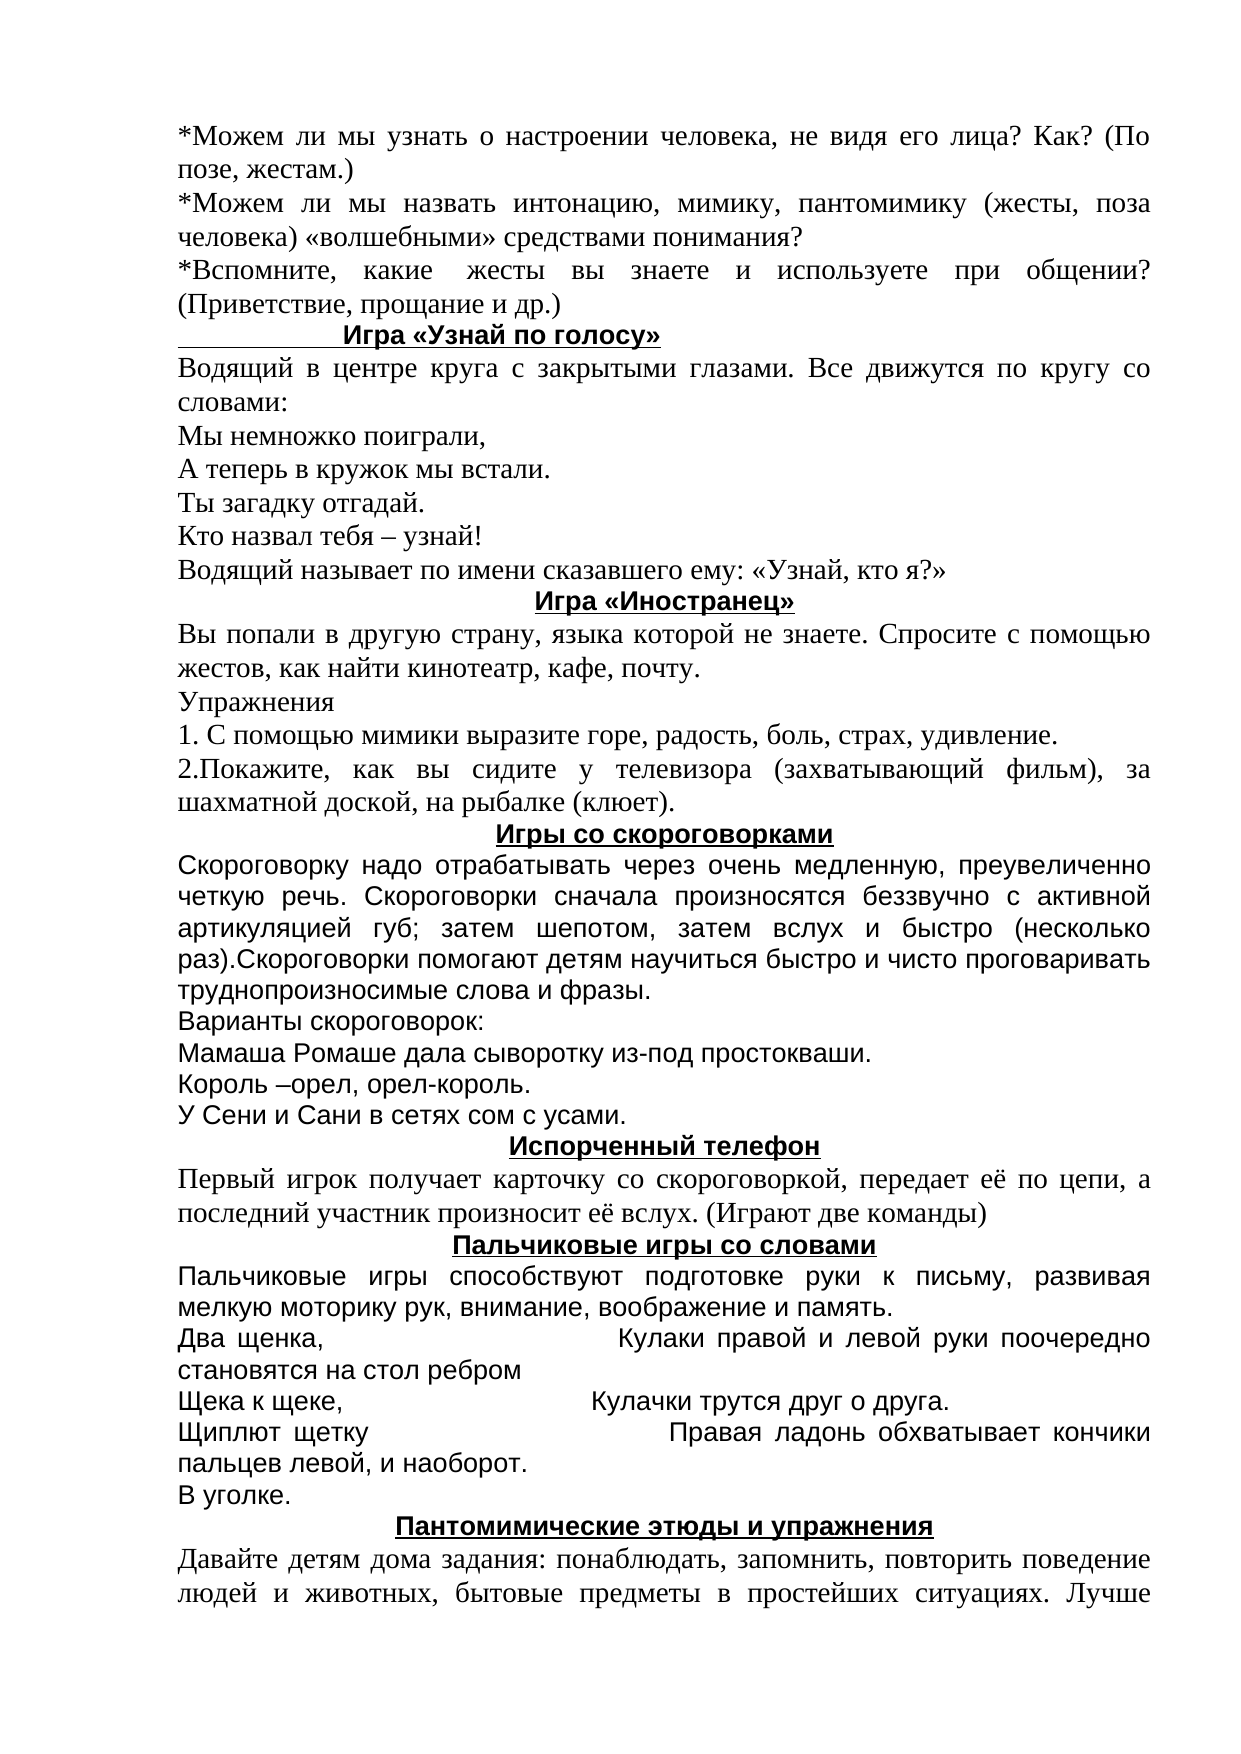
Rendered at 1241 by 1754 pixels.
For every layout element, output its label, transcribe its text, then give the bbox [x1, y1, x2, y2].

text Щека к щеке, Кулачки трутся друг о друга. [177, 1385, 1152, 1416]
text Два щенка, Кулаки правой и левой руки поочередно становятся на стол ребром [177, 1322, 1152, 1385]
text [177, 1541, 1152, 1608]
text Испорченный телефон [177, 1130, 1152, 1162]
text *Можем ли мы узнать о настроении человека, не видя его лица? Как? (По позе, жестам.) [177, 118, 1152, 185]
text Игра «Иностранец» [177, 585, 1152, 617]
text Кто назвал тебя – узнай! [177, 518, 1152, 552]
text 1. С помощью мимики выразите горе, радость, боль, страх, удивление. [177, 717, 1152, 751]
text В уголке. [177, 1479, 1152, 1510]
text А теперь в кружок мы встали. [177, 451, 1152, 485]
text *Можем ли мы назвать интонацию, мимику, пантомимику (жесты, поза человека) «волшебными» средствами понимания? [177, 185, 1152, 252]
text Первый игрок получает карточку со скороговоркой, передает её по цепи, а последний участник произносит её вслух. (Играют две команды) [177, 1162, 1152, 1229]
text Игра «Узнай по голосу» [177, 319, 1152, 351]
text У Сени и Сани в сетях сом с усами. [177, 1099, 1152, 1130]
text *Вспомните, какие жесты вы знаете и используете при общении? (Приветствие, прощание и др.) [177, 252, 1152, 319]
text Вы попали в другую страну, языка которой не знаете. Спросите с помощью жестов, как найти кинотеатр, кафе, почту. [177, 617, 1152, 684]
text Упражнения [177, 684, 1152, 717]
text Щиплют щетку Правая ладонь обхватывает кончики пальцев левой, и наоборот. [177, 1416, 1152, 1479]
text Скороговорку надо отрабатывать через очень медленную, преувеличенно четкую речь. Скороговорки сначала произносятся беззвучно с активной артикуляцией губ; затем шепотом, затем вслух и быстро (несколько раз).Скороговорки помогают детям научиться быстро и чисто проговаривать труднопроизносимые слова и фразы. [177, 849, 1152, 1005]
text Мы немножко поиграли, [177, 418, 1152, 451]
text Ты загадку отгадай. [177, 485, 1152, 518]
text Варианты скороговорок: [177, 1005, 1152, 1037]
text Водящий в центре круга с закрытыми глазами. Все движутся по кругу со словами: [177, 351, 1152, 418]
text Пальчиковые игры способствуют подготовке руки к письму, развивая мелкую моторику рук, внимание, воображение и память. [177, 1260, 1152, 1322]
text Король –орел, орел-король. [177, 1068, 1152, 1099]
text Пантомимические этюды и упражнения [177, 1510, 1152, 1541]
text Пальчиковые игры со словами [177, 1229, 1152, 1260]
text Водящий называет по имени сказавшего ему: «Узнай, кто я?» [177, 552, 1152, 585]
text Игры со скороговорками [177, 818, 1152, 849]
text 2.Покажите, как вы сидите у телевизора (захватывающий фильм), за шахматной доской, на рыбалке (клюет). [177, 751, 1152, 818]
text Мамаша Ромаше дала сыворотку из-под простокваши. [177, 1037, 1152, 1068]
